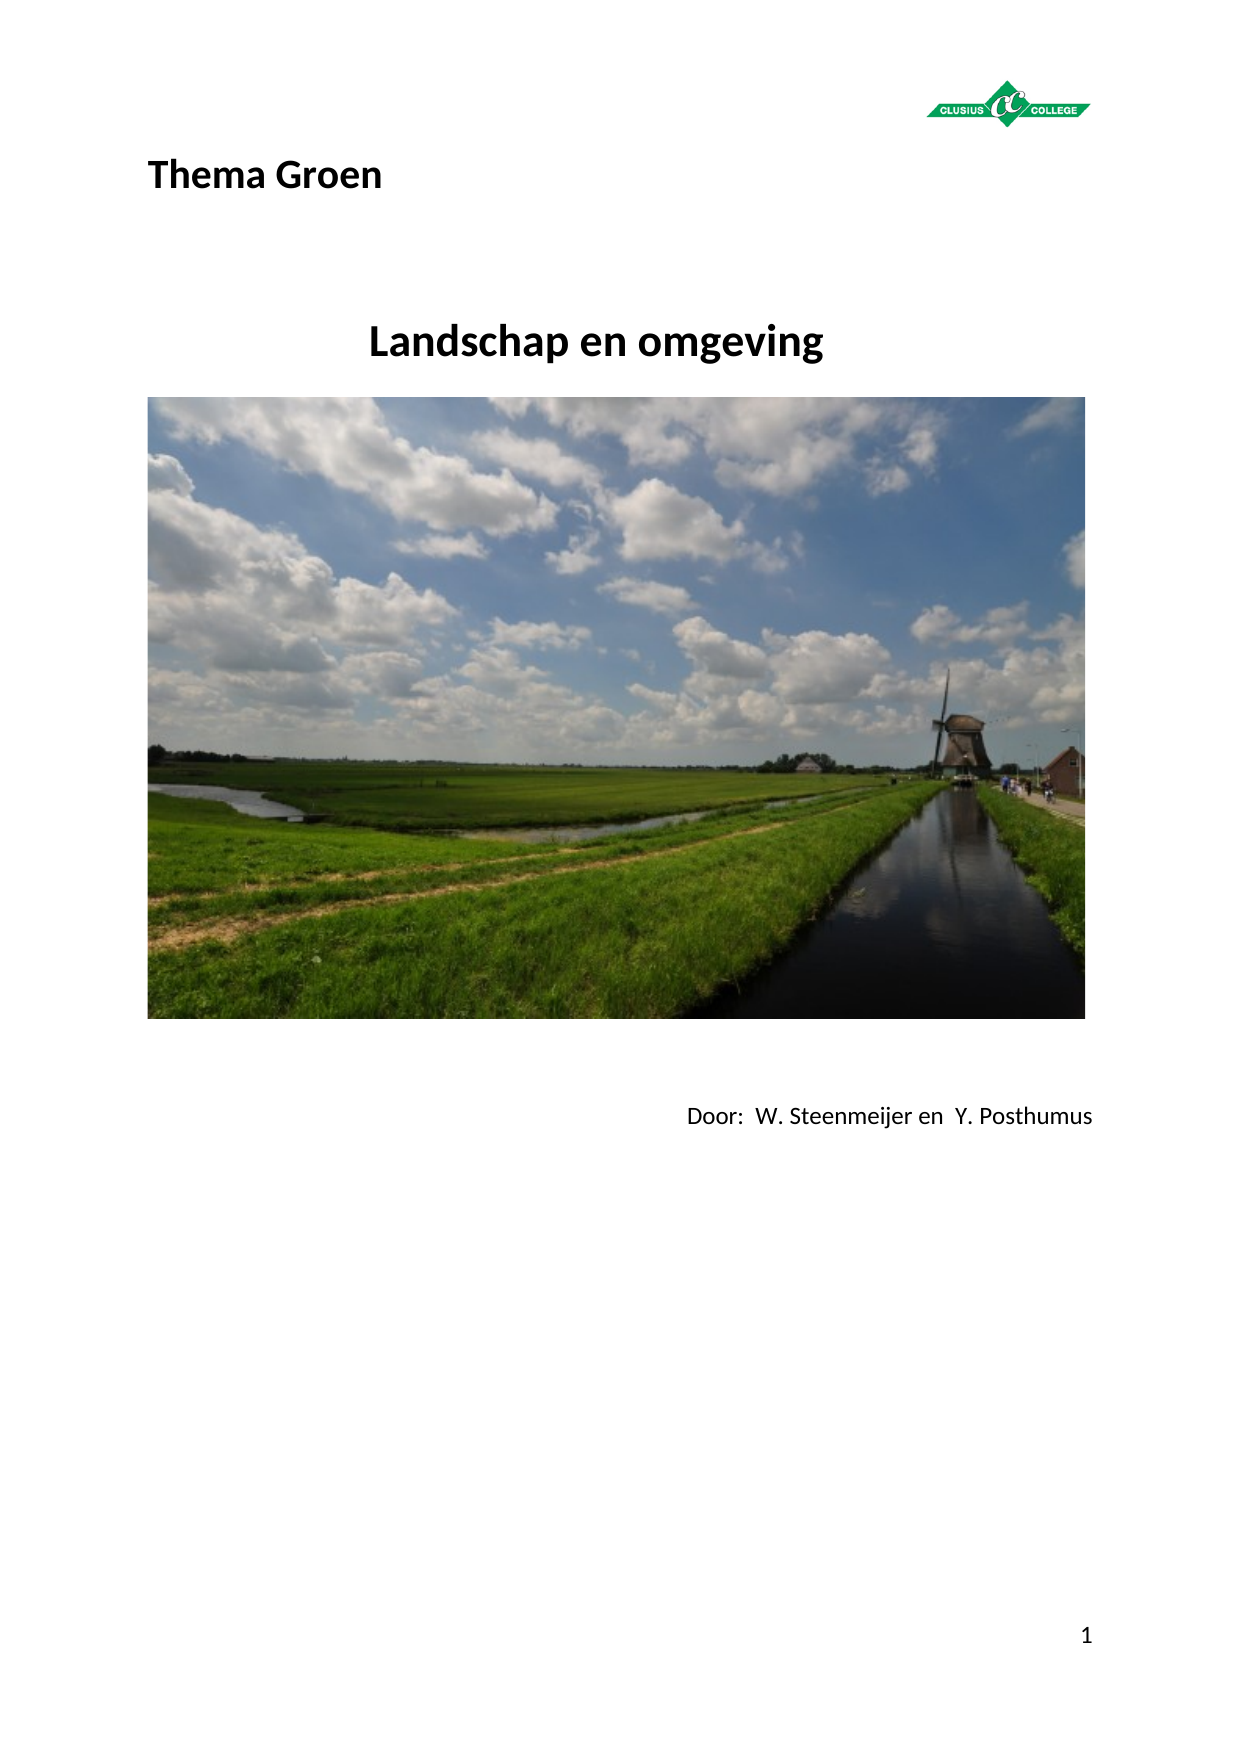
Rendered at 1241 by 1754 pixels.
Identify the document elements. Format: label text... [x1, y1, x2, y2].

text Landschap en omgeving [295, 312, 1093, 368]
picture [917, 73, 1093, 128]
text Thema Groen [148, 148, 1093, 198]
picture [147, 397, 1085, 1019]
text Door: W. Steenmeijer en Y. Posthumus [148, 1100, 1093, 1131]
